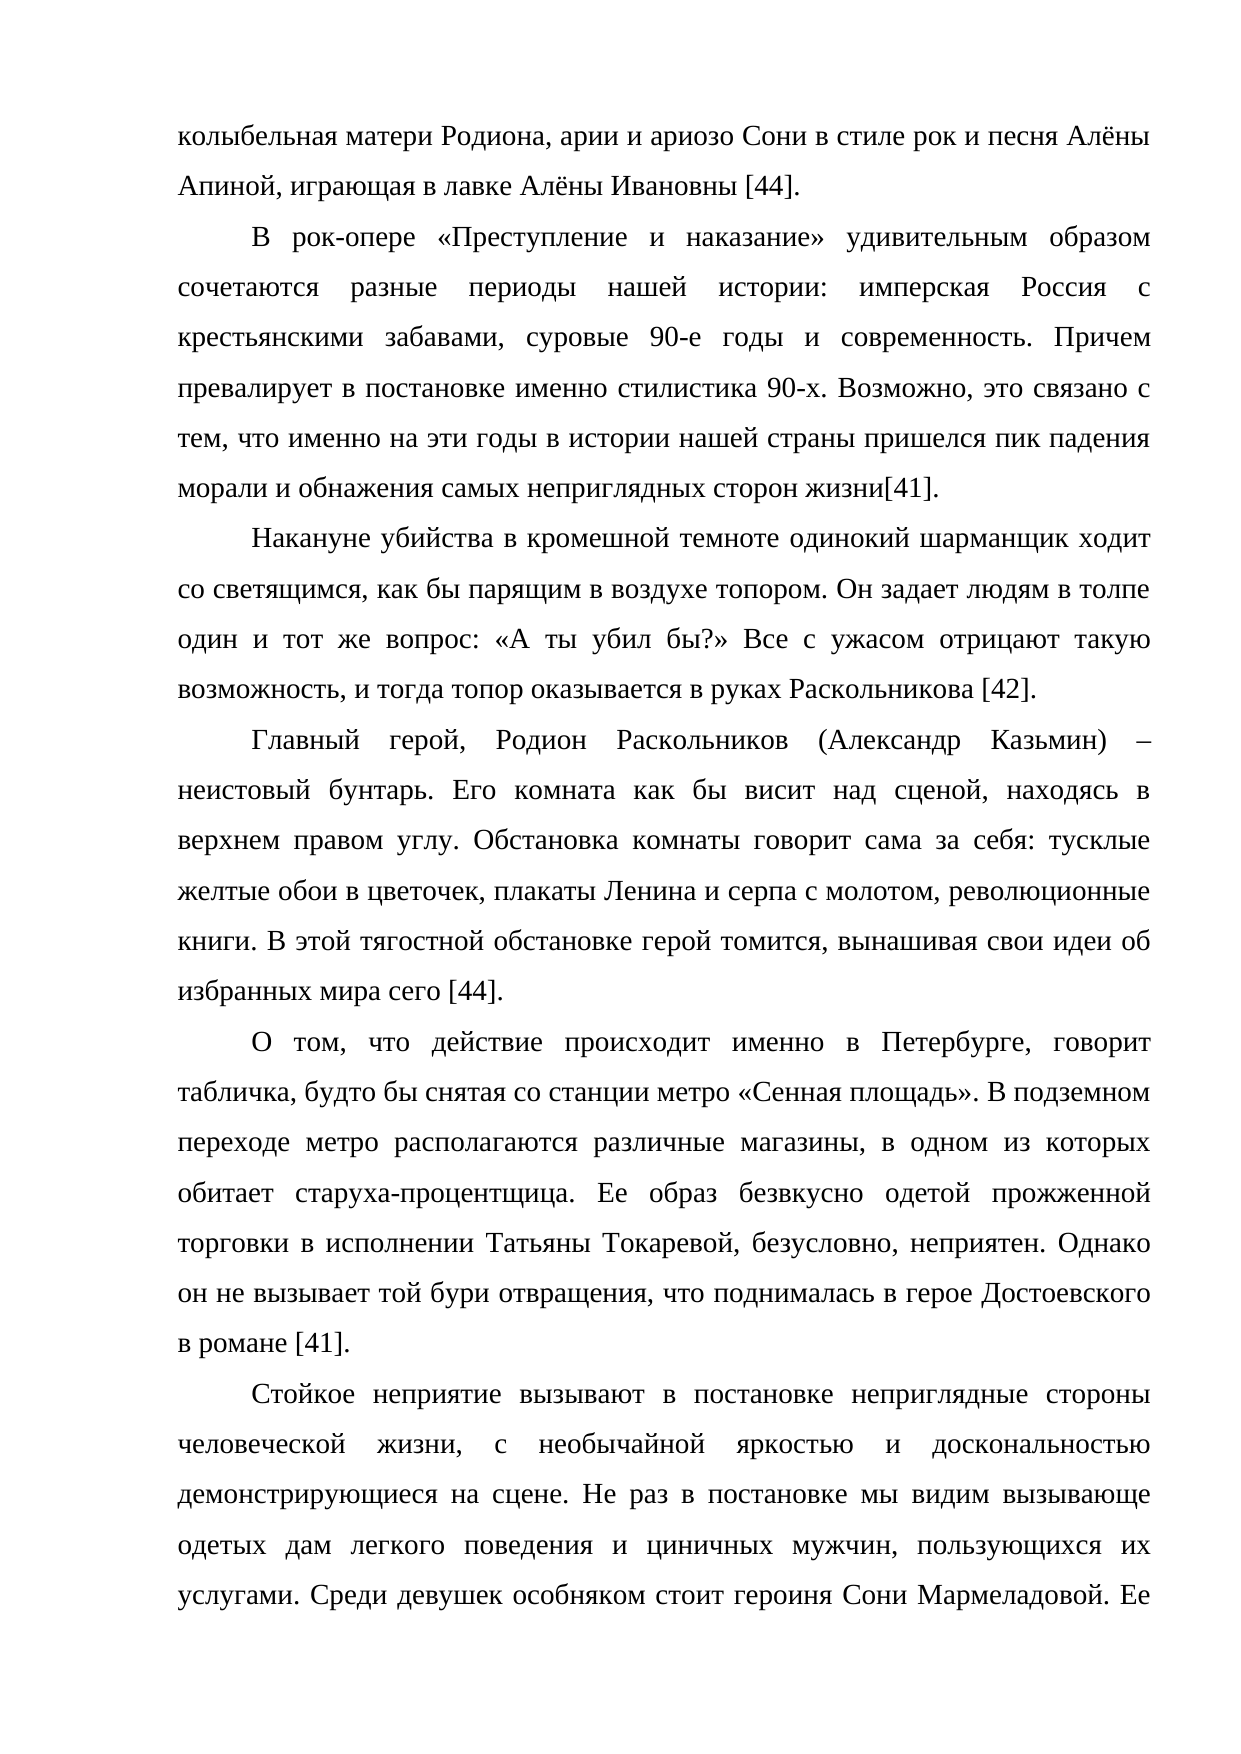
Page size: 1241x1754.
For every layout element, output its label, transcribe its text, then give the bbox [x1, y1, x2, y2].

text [177, 118, 1152, 202]
text О том, что действие происходит именно в Петербурге, говорит табличка, будто бы снятая со станции метро «Сенная площадь». В подземном переходе метро располагаются различные магазины, в одном из которых обитает старуха-процентщица. Ее образ безвкусно одетой прожженной торговки в исполнении Татьяны Токаревой, безусловно, неприятен. Однако он не вызывает той бури отвращения, что поднималась в герое Достоевского в романе [41]. [177, 1024, 1152, 1359]
text В рок-опере «Преступление и наказание» удивительным образом сочетаются разные периоды нашей истории: имперская Россия с крестьянскими забавами, суровые 90-е годы и современность. Причем превалирует в постановке именно стилистика 90-х. Возможно, это связано с тем, что именно на эти годы в истории нашей страны пришелся пик падения морали и обнажения самых неприглядных сторон жизни[41]. [177, 219, 1152, 504]
text Накануне убийства в кромешной темноте одинокий шарманщик ходит со светящимся, как бы парящим в воздухе топором. Он задает людям в толпе один и тот же вопрос: «А ты убил бы?» Все с ужасом отрицают такую возможность, и тогда топор оказывается в руках Раскольникова [42]. [177, 521, 1152, 705]
text Главный герой, Родион Раскольников (Александр Казьмин) – неистовый бунтарь. Его комната как бы висит над сценой, находясь в верхнем правом углу. Обстановка комнаты говорит сама за себя: тусклые желтые обои в цветочек, плакаты Ленина и серпа с молотом, революционные книги. В этой тягостной обстановке герой томится, вынашивая свои идеи об избранных мира сего [44]. [177, 722, 1152, 1007]
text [177, 1376, 1152, 1611]
